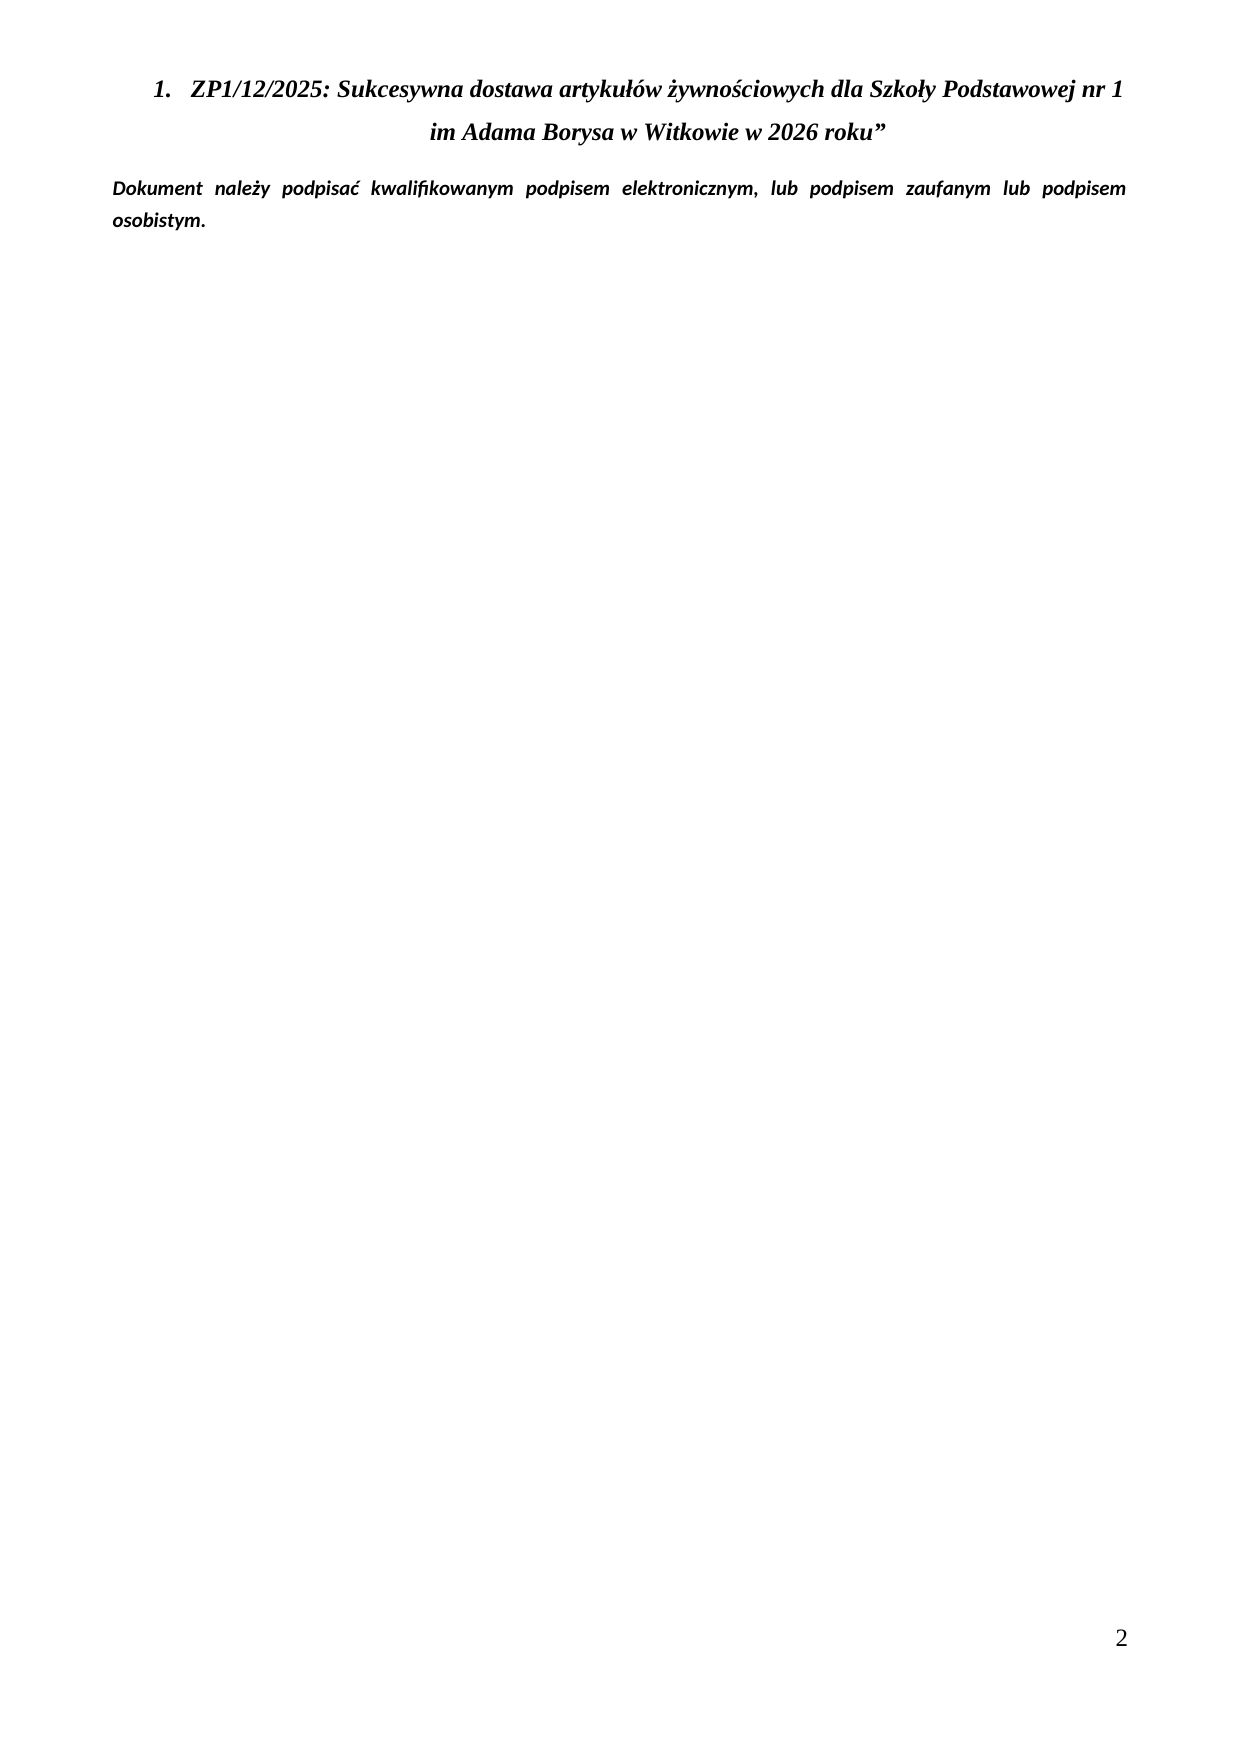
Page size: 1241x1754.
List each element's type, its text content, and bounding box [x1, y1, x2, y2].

text Dokument należy podpisać kwalifikowanym podpisem elektronicznym, lub podpisem zaufanym lub podpisem osobistym. [112, 175, 1128, 233]
